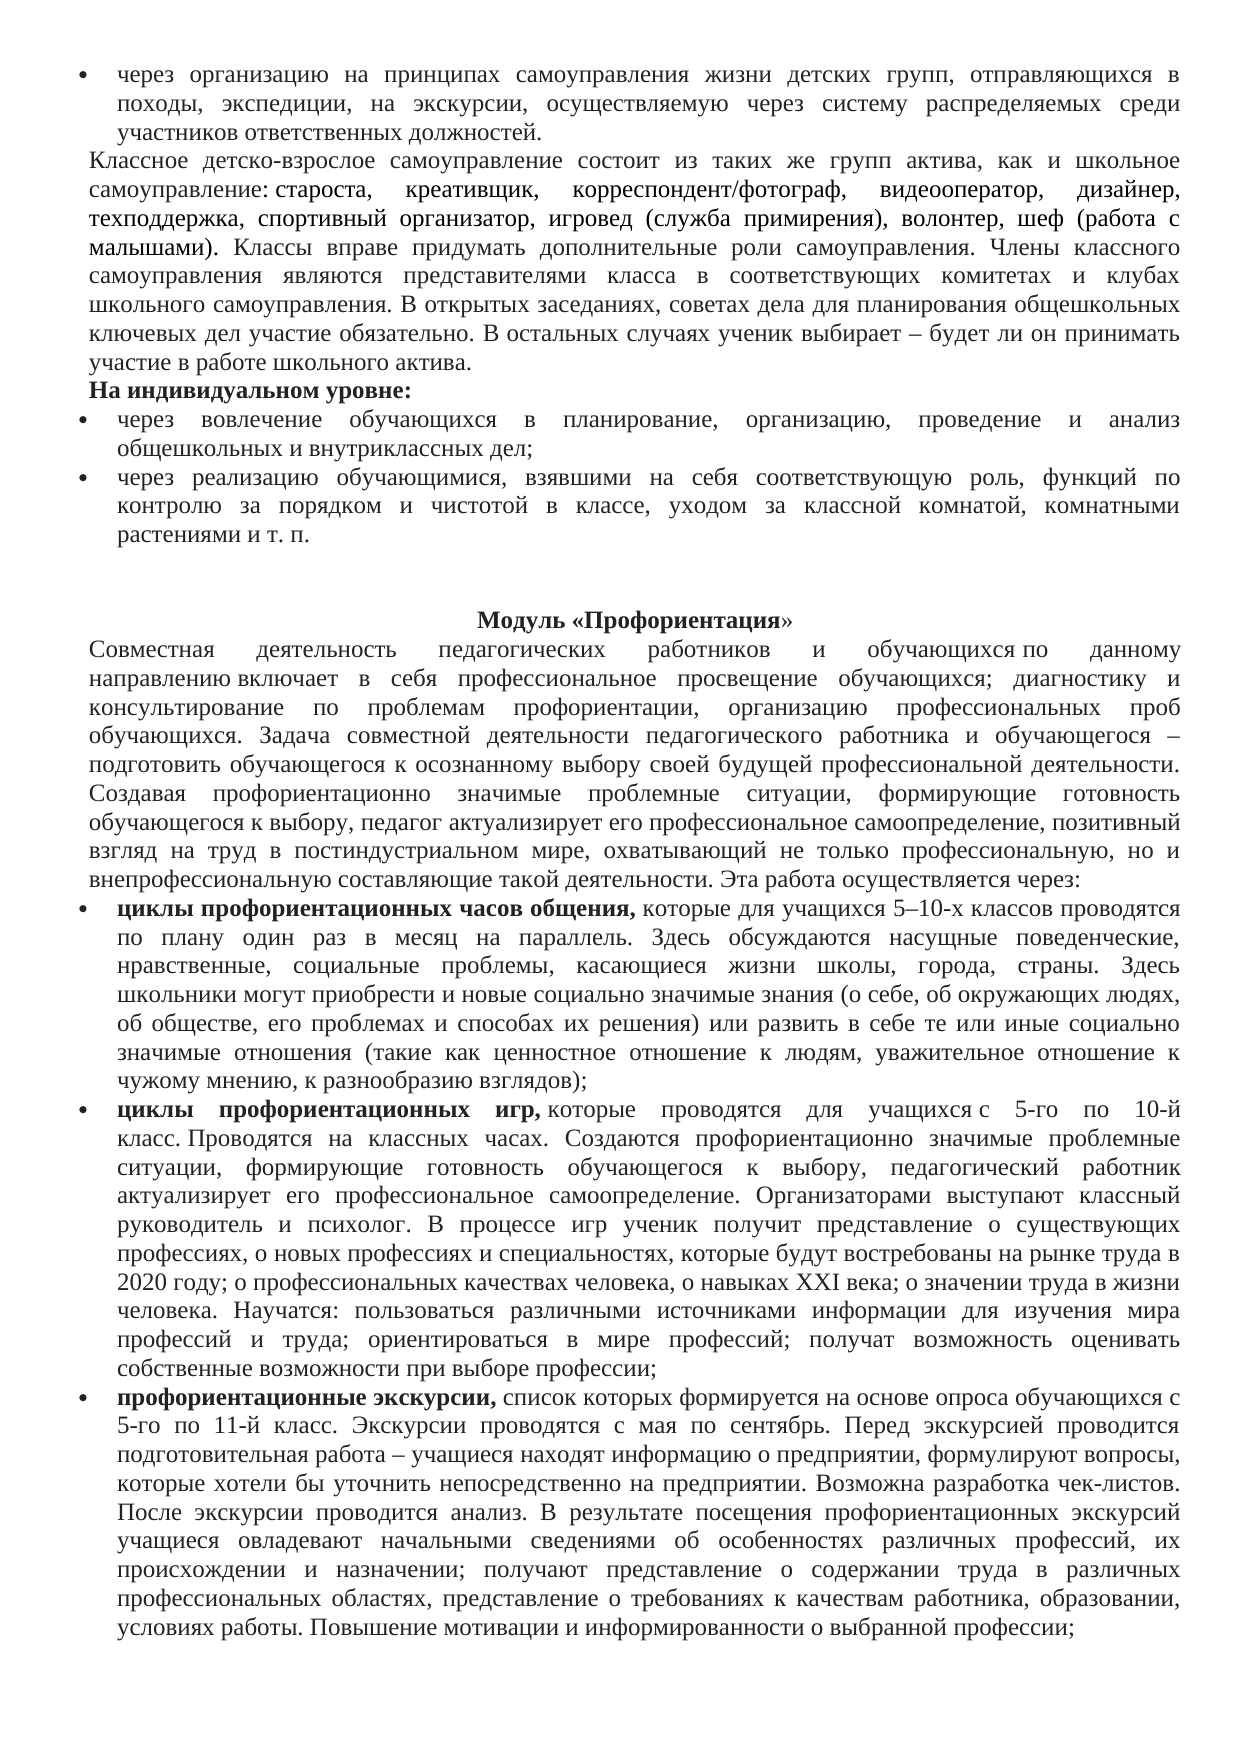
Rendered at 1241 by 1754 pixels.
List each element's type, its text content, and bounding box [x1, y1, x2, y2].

list через вовлечение обучающихся в планирование, организацию, проведение и анализ общешкольных и внутриклассных дел; [79, 404, 1181, 462]
list через организацию на принципах самоуправления жизни детских групп, отправляющихся в походы, экспедиции, на экскурсии, осуществляемую через систему распределяемых среди участников ответственных должностей. [79, 59, 1181, 145]
text Классное детско-взрослое самоуправление состоит из таких же групп актива, как и школьное самоуправление: староста, креативщик, корреспондент/фотограф, видеооператор, дизайнер, техподдержка, спортивный организатор, игровед (служба примирения), волонтер, шеф (работа с малышами). Классы вправе придумать дополнительные роли самоуправления. Члены классного самоуправления являются представителями класса в соответствующих комитетах и клубах школьного самоуправления. В открытых заседаниях, советах дела для планирования общешкольных ключевых дел участие обязательно. В остальных случаях ученик выбирает – будет ли он принимать участие в работе школьного актива. [89, 145, 1181, 375]
list циклы профориентационных игр, которые проводятся для учащихся с 5-го по 10-й класс. Проводятся на классных часах. Создаются профориентационно значимые проблемные ситуации, формирующие готовность обучающегося к выбору, педагогический работник актуализирует его профессиональное самоопределение. Организаторами выступают классный руководитель и психолог. В процессе игр ученик получит представление о существующих профессиях, о новых профессиях и специальностях, которые будут востребованы на рынке труда в 2020 году; о профессиональных качествах человека, о навыках XXI века; о значении труда в жизни человека. Научатся: пользоваться различными источниками информации для изучения мира профессий и труда; ориентироваться в мире профессий; получат возможность оценивать собственные возможности при выборе профессии; [79, 1094, 1181, 1382]
text Модуль «Профориентация» [89, 605, 1181, 634]
text На индивидуальном уровне: [89, 375, 1181, 404]
list через реализацию обучающимися, взявшими на себя соответствующую роль, функций по контролю за порядком и чистотой в классе, уходом за классной комнатой, комнатными растениями и т. п. [79, 462, 1181, 548]
list профориентационные экскурсии, список которых формируется на основе опроса обучающихся с 5-го по 11-й класс. Экскурсии проводятся с мая по сентябрь. Перед экскурсией проводится подготовительная работа – учащиеся находят информацию о предприятии, формулируют вопросы, которые хотели бы уточнить непосредственно на предприятии. Возможна разработка чек-листов. После экскурсии проводится анализ. В результате посещения профориентационных экскурсий учащиеся овладевают начальными сведениями об особенностях различных профессий, их происхождении и назначении; получают представление о содержании труда в различных профессиональных областях, представление о требованиях к качествам работника, образовании, условиях работы. Повышение мотивации и информированности о выбранной профессии; [79, 1382, 1181, 1640]
list циклы профориентационных часов общения, которые для учащихся 5–10-х классов проводятся по плану один раз в месяц на параллель. Здесь обсуждаются насущные поведенческие, нравственные, социальные проблемы, касающиеся жизни школы, города, страны. Здесь школьники могут приобрести и новые социально значимые знания (о себе, об окружающих людях, об обществе, его проблемах и способах их решения) или развить в себе те или иные социально значимые отношения (такие как ценностное отношение к людям, уважительное отношение к чужому мнению, к разнообразию взглядов); [79, 893, 1181, 1094]
text Совместная деятельность педагогических работников и обучающихся по данному направлению включает в себя профессиональное просвещение обучающихся; диагностику и консультирование по проблемам профориентации, организацию профессиональных проб обучающихся. Задача совместной деятельности педагогического работника и обучающегося – подготовить обучающегося к осознанному выбору своей будущей профессиональной деятельности. Создавая профориентационно значимые проблемные ситуации, формирующие готовность обучающегося к выбору, педагог актуализирует его профессиональное самоопределение, позитивный взгляд на труд в постиндустриальном мире, охватывающий не только профессиональную, но и внепрофессиональную составляющие такой деятельности. Эта работа осуществляется через: [89, 634, 1181, 893]
